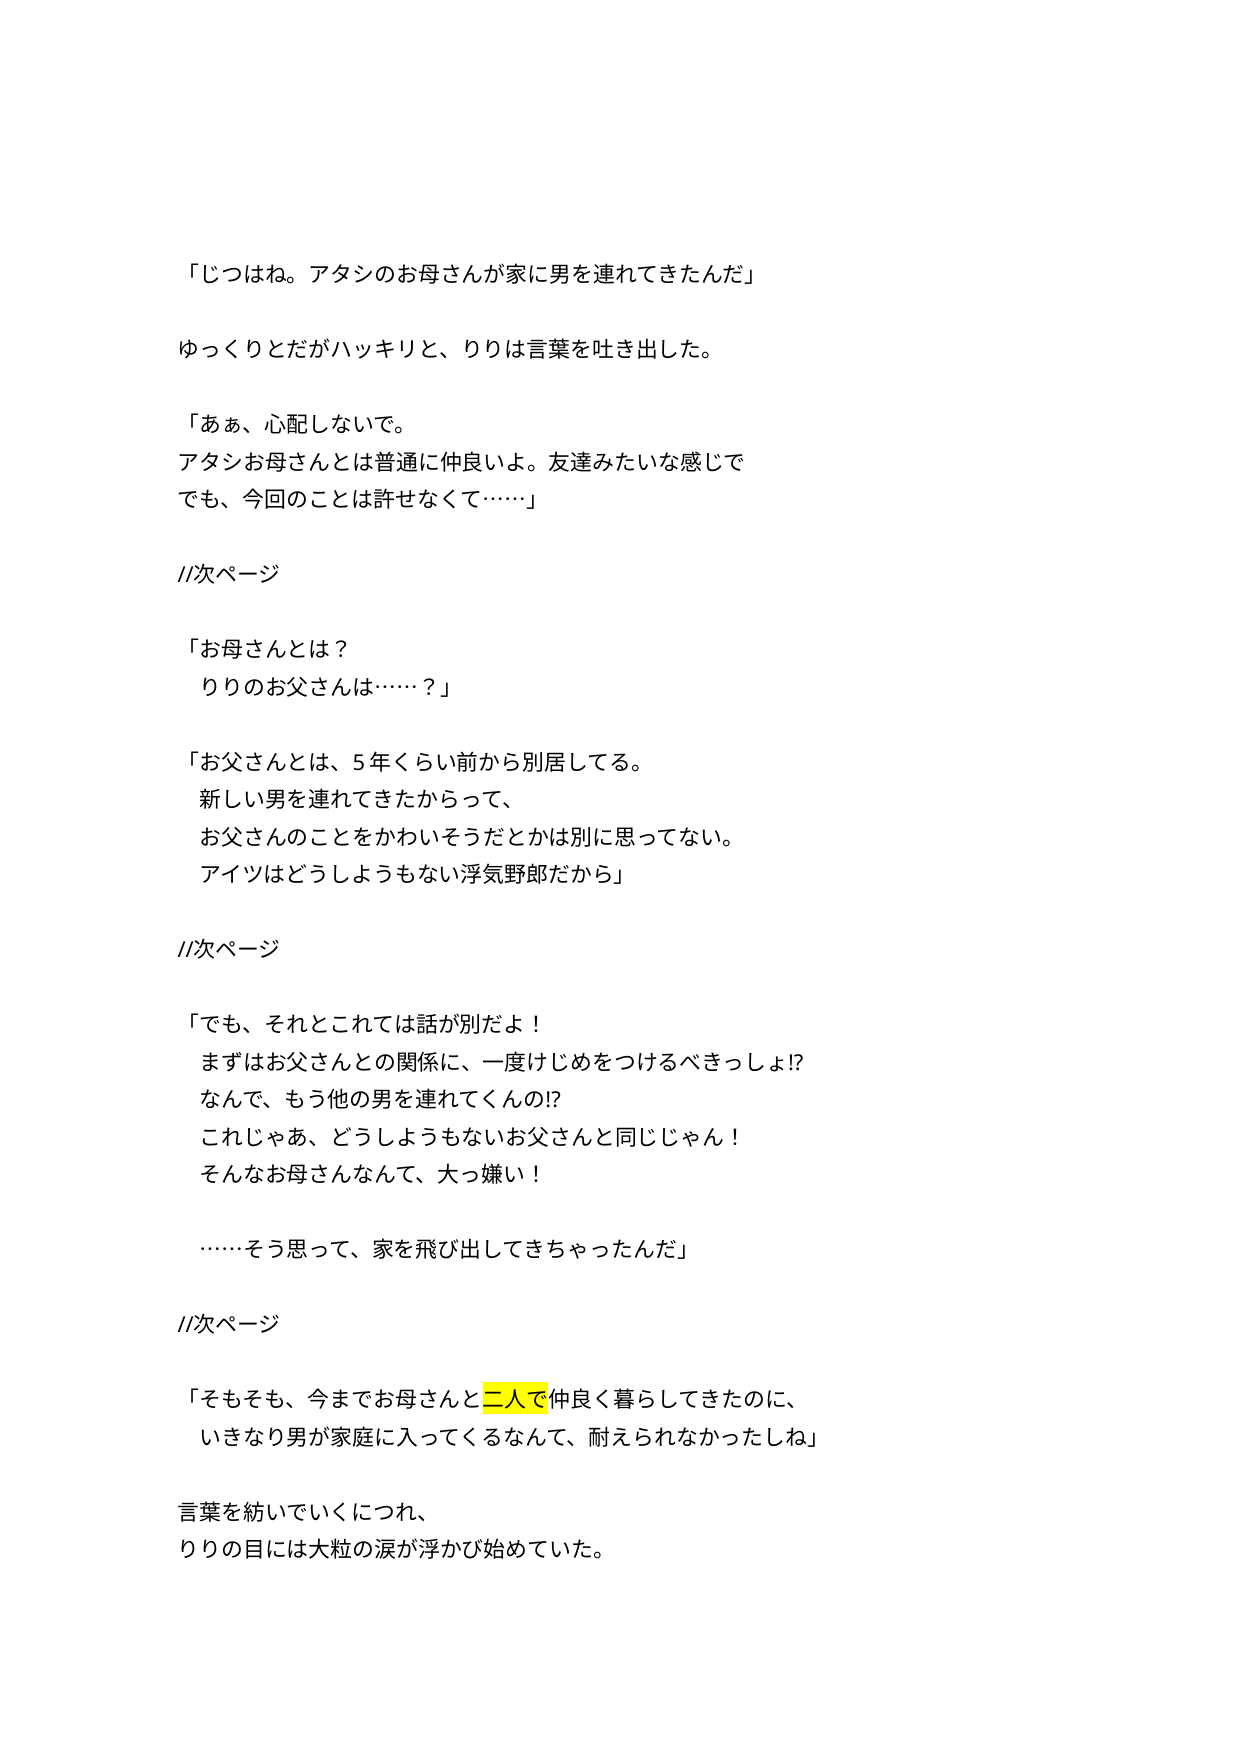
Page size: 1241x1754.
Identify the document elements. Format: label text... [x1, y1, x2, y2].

text りりの目には大粒の涙が浮かび始めていた。 [177, 1529, 1063, 1567]
text 新しい男を連れてきたからって、 [177, 779, 1063, 817]
text 「じつはね。アタシのお母さんが家に男を連れてきたんだ」 [177, 254, 1063, 292]
text りりのお父さんは……？」 [177, 667, 1063, 704]
text これじゃあ、どうしようもないお父さんと同じじゃん！ [177, 1117, 1063, 1154]
text なんで、もう他の男を連れてくんの!? [177, 1079, 1063, 1117]
text 言葉を紡いでいくにつれ、 [177, 1492, 1063, 1529]
text //次ページ [177, 1304, 1063, 1342]
text 「お父さんとは、5年くらい前から別居してる。 [177, 742, 1063, 779]
text //次ページ [177, 554, 1063, 592]
text まずはお父さんとの関係に、一度けじめをつけるべきっしょ!? [177, 1042, 1063, 1079]
text ……そう思って、家を飛び出してきちゃったんだ」 [177, 1229, 1063, 1267]
text アイツはどうしようもない浮気野郎だから」 [177, 854, 1063, 892]
text 「でも、それとこれては話が別だよ！ [177, 1004, 1063, 1042]
text 「お母さんとは？ [177, 629, 1063, 667]
text 「あぁ、心配しないで。 [177, 404, 1063, 442]
text 「そもそも、今までお母さんと二人で仲良く暮らしてきたのに、 [177, 1379, 1063, 1417]
text そんなお母さんなんて、大っ嫌い！ [177, 1154, 1063, 1192]
text でも、今回のことは許せなくて……」 [177, 479, 1063, 517]
text //次ページ [177, 929, 1063, 967]
text お父さんのことをかわいそうだとかは別に思ってない。 [177, 817, 1063, 854]
text いきなり男が家庭に入ってくるなんて、耐えられなかったしね」 [177, 1417, 1063, 1454]
text ゆっくりとだがハッキリと、りりは言葉を吐き出した。 [177, 329, 1063, 367]
text アタシお母さんとは普通に仲良いよ。友達みたいな感じで [177, 442, 1063, 479]
